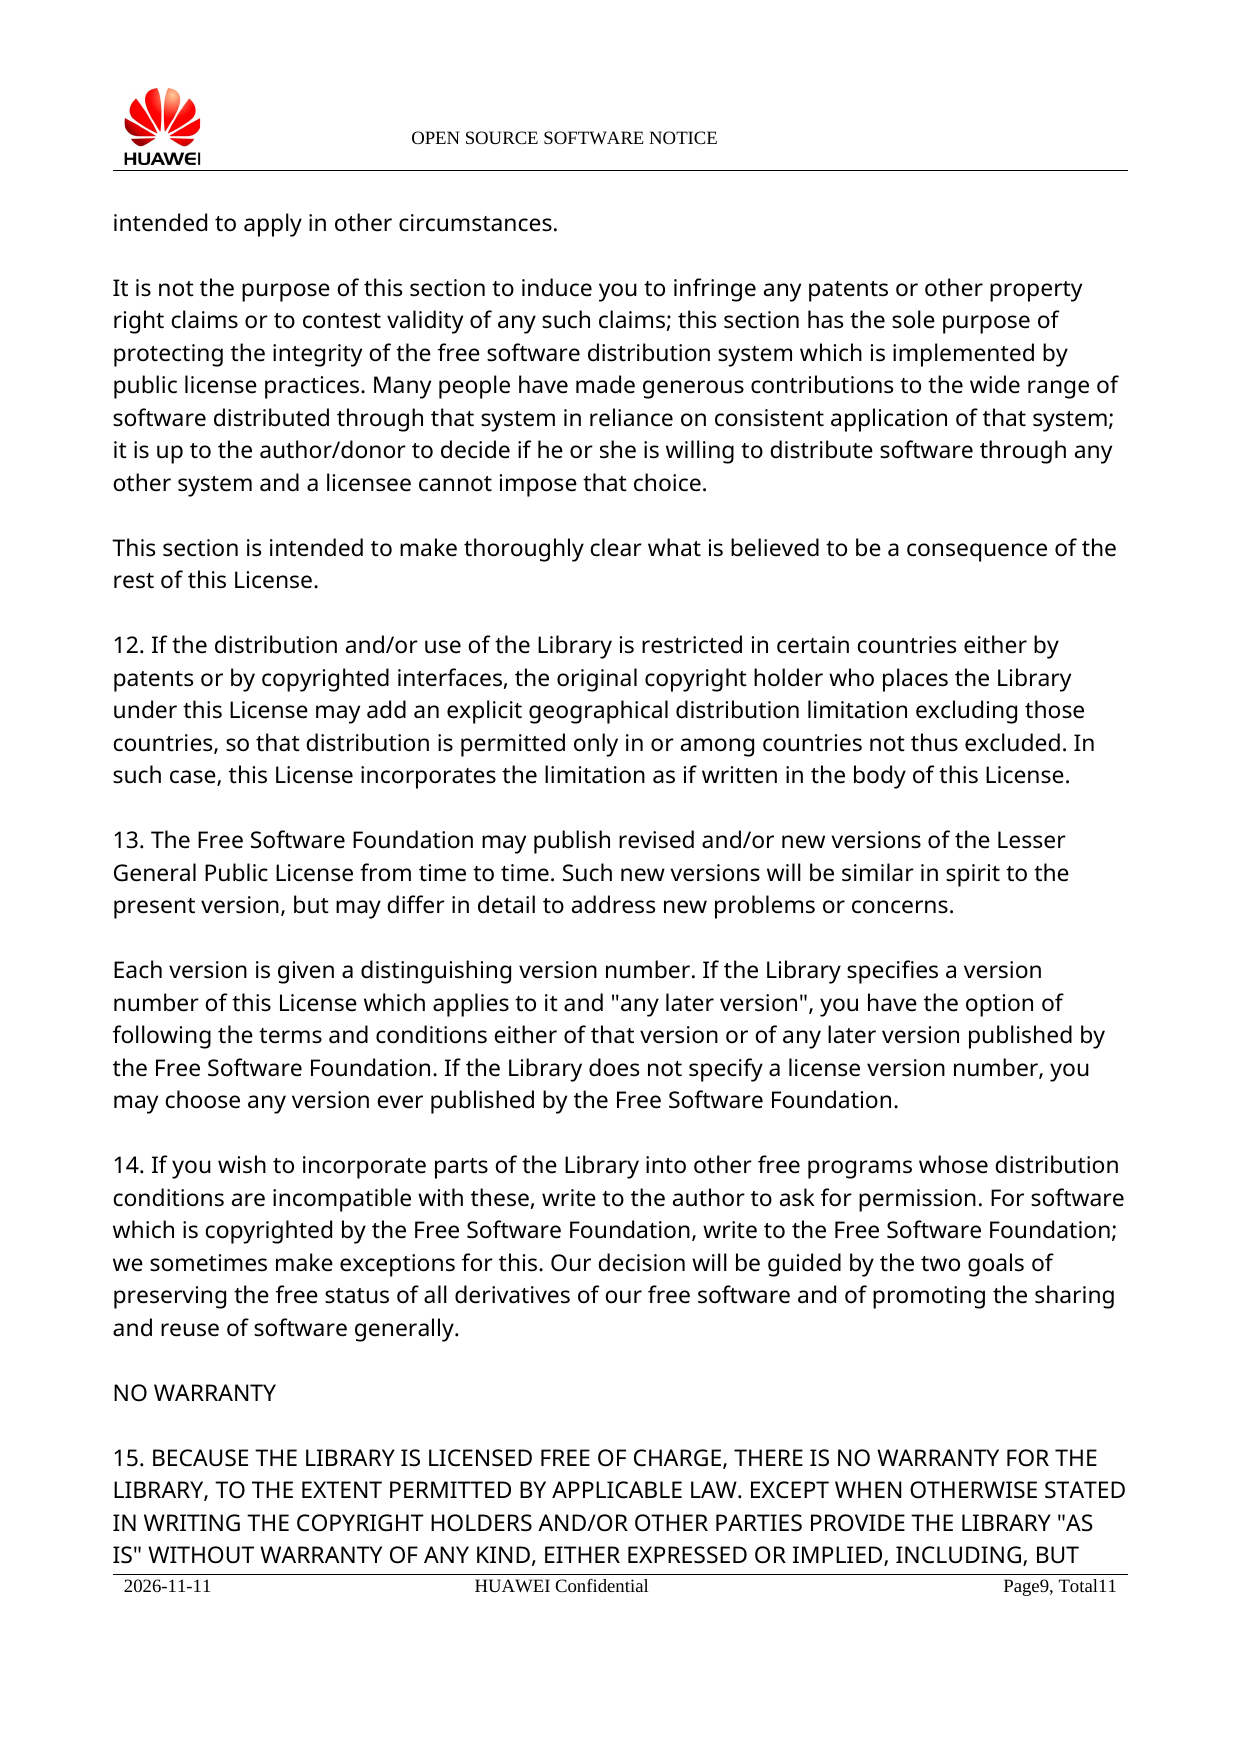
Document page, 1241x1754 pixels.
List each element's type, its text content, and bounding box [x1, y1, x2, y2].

text NO WARRANTY [112, 1376, 1128, 1409]
text Each version is given a distinguishing version number. If the Library specifies a version number of this License which applies to it and "any later version", you have the option of following the terms and conditions either of that version or of any later version published by the Free Software Foundation. If the Library does not specify a license version number, you may choose any version ever published by the Free Software Foundation. [112, 954, 1128, 1116]
text 13. The Free Software Foundation may publish revised and/or new versions of the Lesser General Public License from time to time. Such new versions will be similar in spirit to the present version, but may differ in detail to address new problems or concerns. [112, 824, 1128, 921]
text This section is intended to make thoroughly clear what is believed to be a consequence of the rest of this License. [112, 531, 1128, 596]
picture [124, 88, 201, 165]
text 14. If you wish to incorporate parts of the Library into other free programs whose distribution conditions are incompatible with these, write to the author to ask for permission. For software which is copyrighted by the Free Software Foundation, write to the Free Software Foundation; we sometimes make exceptions for this. Our decision will be guided by the two goals of preserving the free status of all derivatives of our free software and of promoting the sharing and reuse of software generally. [112, 1149, 1128, 1344]
text It is not the purpose of this section to induce you to infringe any patents or other property right claims or to contest validity of any such claims; this section has the sole purpose of protecting the integrity of the free software distribution system which is implemented by public license practices. Many people have made generous contributions to the wide range of software distributed through that system in reliance on consistent application of that system; it is up to the author/donor to decide if he or she is willing to distribute software through any other system and a licensee cannot impose that choice. [112, 271, 1128, 499]
text 12. If the distribution and/or use of the Library is restricted in certain countries either by patents or by copyrighted interfaces, the original copyright holder who places the Library under this License may add an explicit geographical distribution limitation excluding those countries, so that distribution is permitted only in or among countries not thus excluded. In such case, this License incorporates the limitation as if written in the body of this License. [112, 629, 1128, 791]
